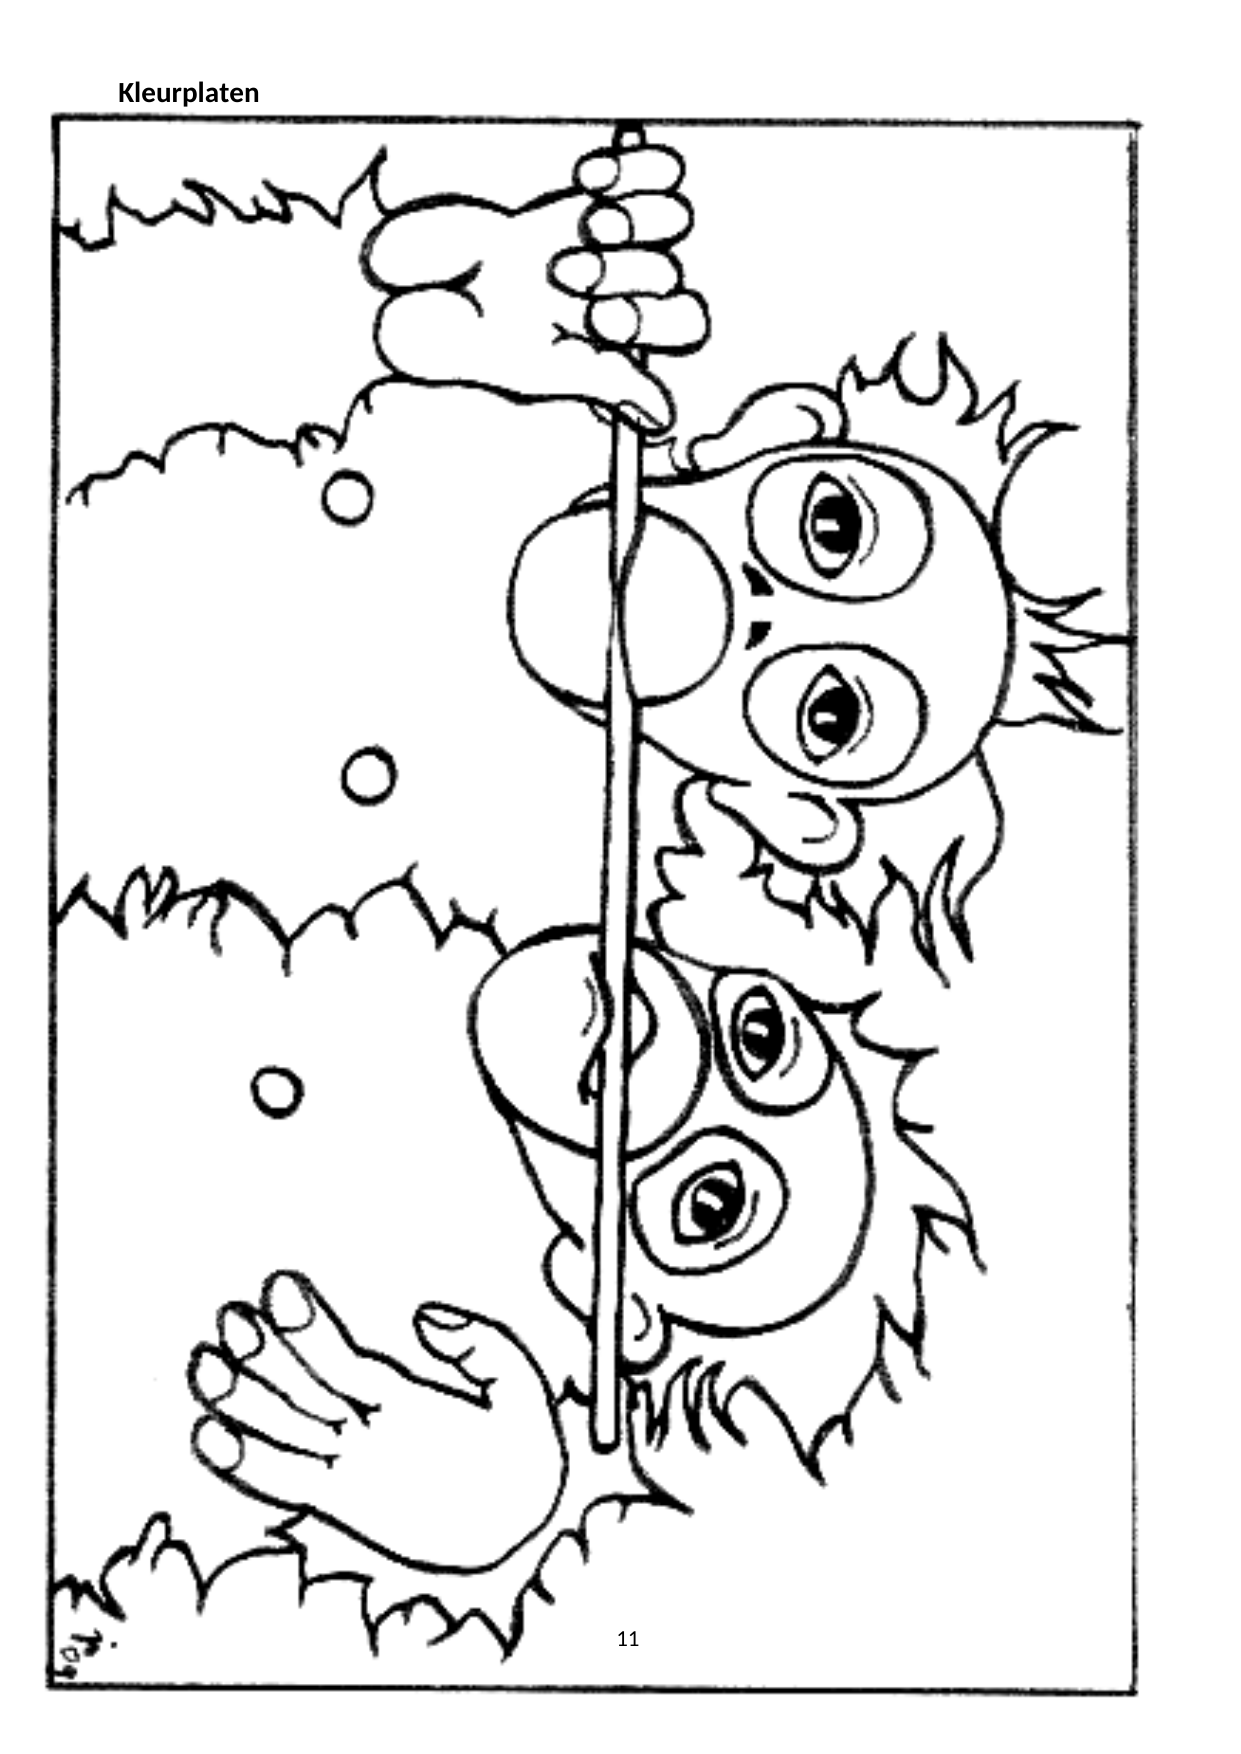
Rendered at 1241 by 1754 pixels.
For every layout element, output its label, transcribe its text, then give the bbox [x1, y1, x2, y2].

text Kleurplaten [118, 74, 1137, 109]
